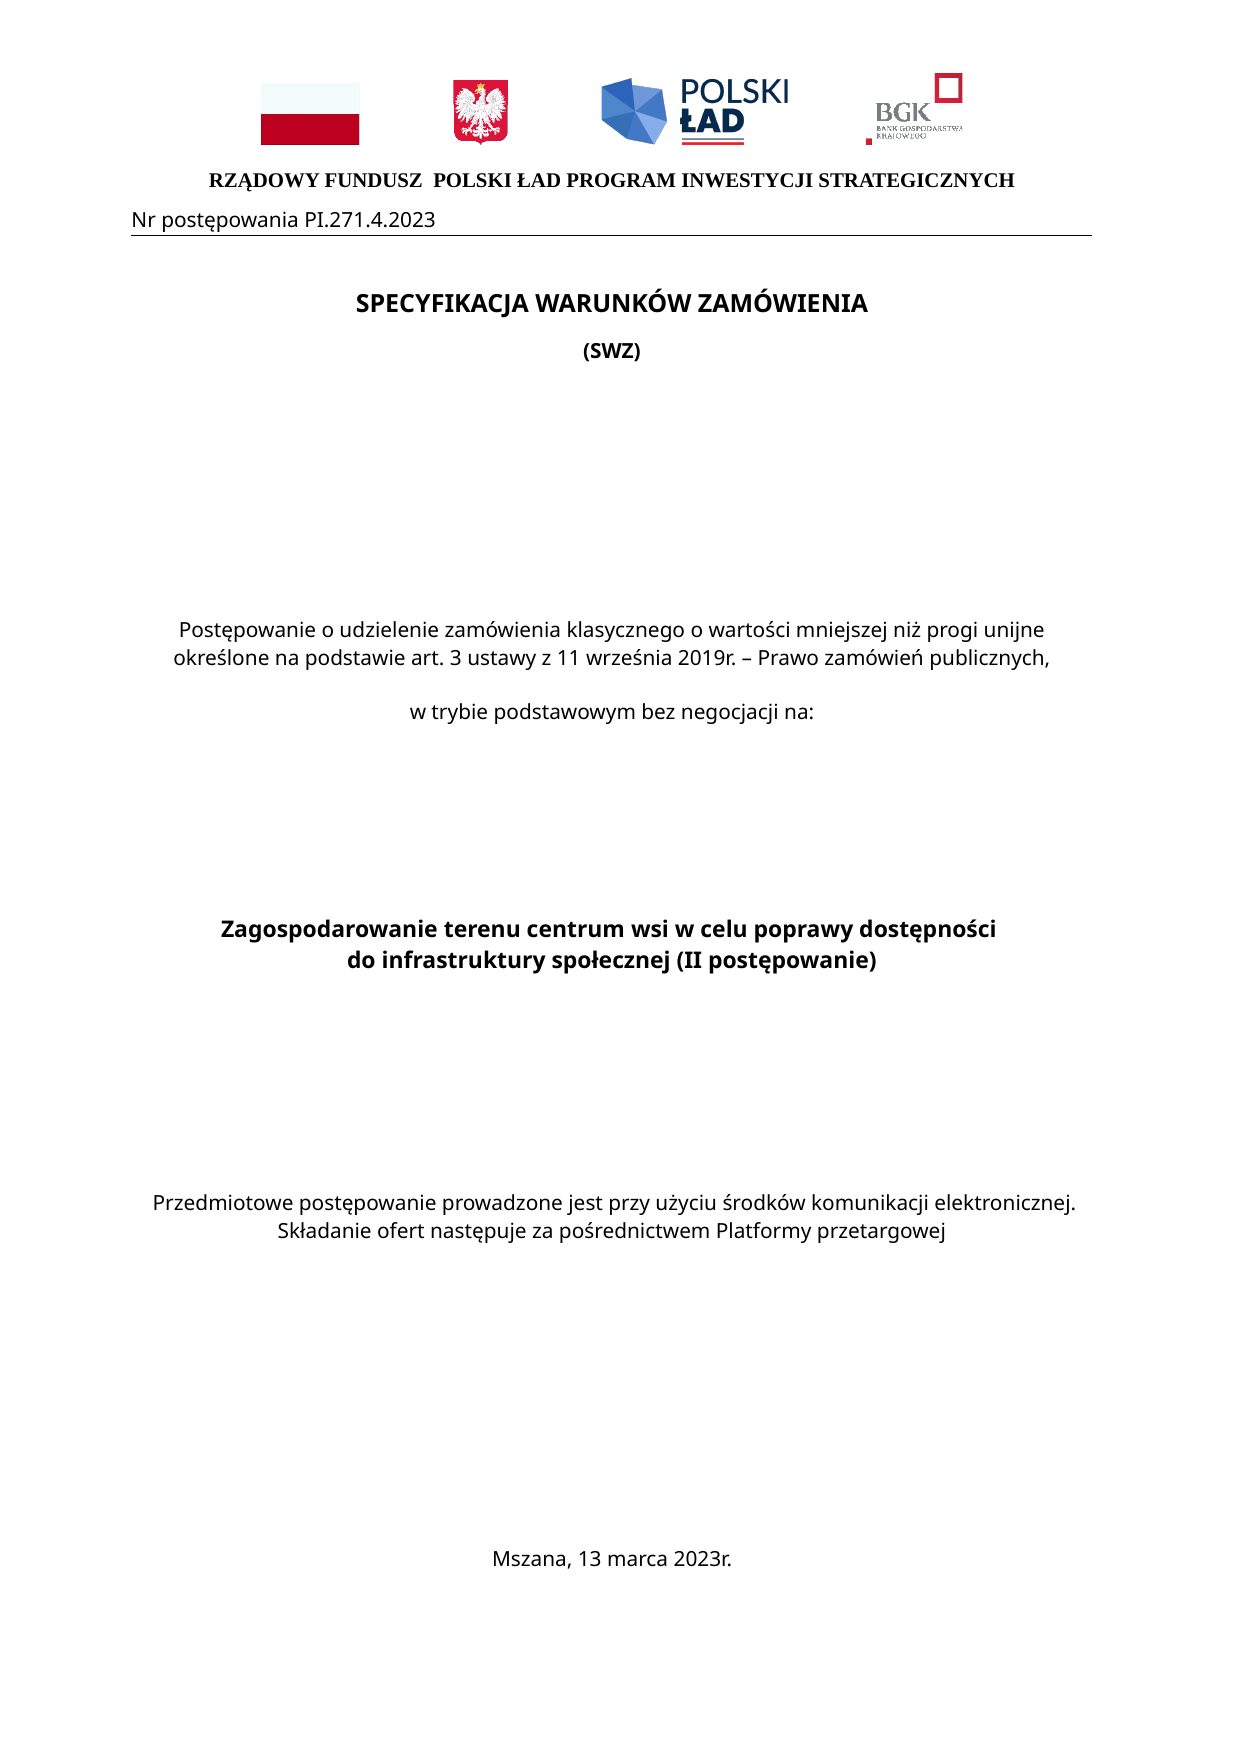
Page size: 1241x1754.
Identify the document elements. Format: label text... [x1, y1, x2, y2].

picture [453, 80, 508, 145]
text Postępowanie o udzielenie zamówienia klasycznego o wartości mniejszej niż progi unijne określone na podstawie art. 3 ustawy z 11 września 2019r. – Prawo zamówień publicznych, [131, 615, 1092, 672]
text Zagospodarowanie terenu centrum wsi w celu poprawy dostępności do infrastruktury społecznej (II postępowanie) [131, 913, 1092, 975]
text (SWZ) [131, 336, 1092, 365]
title SPECYFIKACJA WARUNKÓW ZAMÓWIENIA [131, 285, 1092, 319]
picture [601, 78, 788, 145]
text Składanie ofert następuje za pośrednictwem Platformy przetargowej [131, 1216, 1092, 1244]
picture [261, 83, 360, 145]
text w trybie podstawowym bez negocjacji na: [131, 697, 1092, 725]
text Mszana, 13 marca 2023r. [131, 1544, 1092, 1573]
text Przedmiotowe postępowanie prowadzone jest przy użyciu środków komunikacji elektronicznej. [131, 1188, 1092, 1216]
picture [865, 73, 963, 145]
